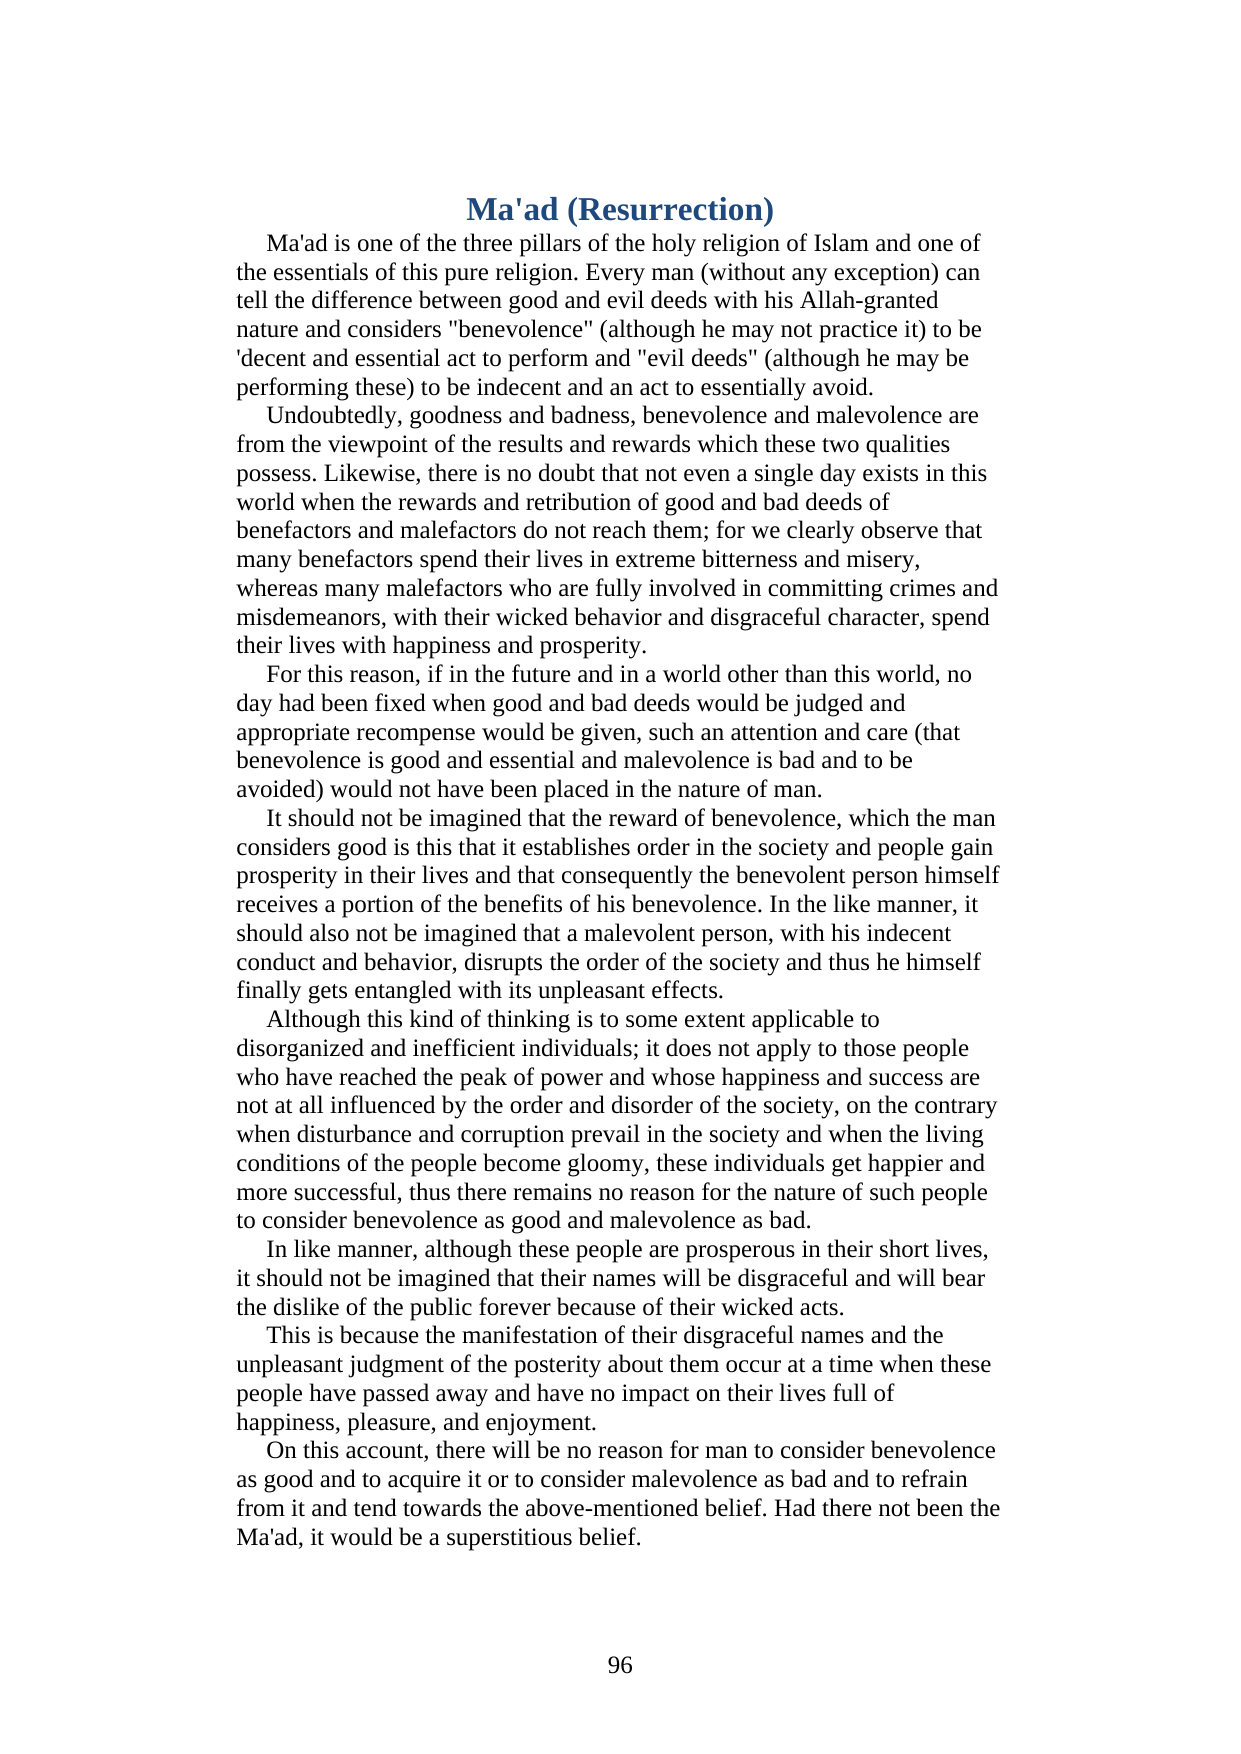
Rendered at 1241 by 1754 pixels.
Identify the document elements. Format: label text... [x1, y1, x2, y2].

text It should not be imagined that the reward of benevolence, which the man considers good is this that it establishes order in the society and people gain prosperity in their lives and that consequently the benevolent person himself receives a portion of the benefits of his benevolence. In the like manner, it should also not be imagined that a malevolent person, with his indecent conduct and behavior, disrupts the order of the society and thus he himself finally gets entangled with its unpleasant effects. [236, 803, 1004, 1004]
text This is because the manifestation of their disgraceful names and the unpleasant judgment of the posterity about them occur at a time when these people have passed away and have no impact on their lives full of happiness, pleasure, and enjoyment. [236, 1321, 1004, 1436]
text On this account, there will be no reason for man to consider benevolence as good and to acquire it or to consider malevolence as bad and to refrain from it and tend towards the above-mentioned belief. Had there not been the Ma'ad, it would be a superstitious belief. [236, 1436, 1004, 1551]
text Although this kind of thinking is to some extent applicable to disorganized and inefficient individuals; it does not apply to those people who have reached the peak of power and whose happiness and success are not at all influenced by the order and disorder of the society, on the contrary when disturbance and corruption prevail in the society and when the living conditions of the people become gloomy, these individuals get happier and more successful, thus there remains no reason for the nature of such people to consider benevolence as good and malevolence as bad. [236, 1004, 1004, 1234]
text For this reason, if in the future and in a world other than this world, no day had been fixed when good and bad deeds would be judged and appropriate recompense would be given, such an attention and care (that benevolence is good and essential and malevolence is bad and to be avoided) would not have been placed in the nature of man. [236, 659, 1004, 803]
text Ma'ad is one of the three pillars of the holy religion of Islam and one of the essentials of this pure religion. Every man (without any exception) can tell the difference between good and evil deeds with his Allah-granted nature and considers "benevolence" (although he may not practice it) to be 'decent and essential act to perform and "evil deeds" (although he may be performing these) to be indecent and an act to essentially avoid. [236, 228, 1004, 401]
subtitle Ma'ad (Resurrection) [236, 190, 1004, 228]
text In like manner, although these people are prosperous in their short lives, it should not be imagined that their names will be disgraceful and will bear the dislike of the public forever because of their wicked acts. [236, 1234, 1004, 1321]
text Undoubtedly, goodness and badness, benevolence and malevolence are from the viewpoint of the results and rewards which these two qualities possess. Likewise, there is no doubt that not even a single day exists in this world when the rewards and retribution of good and bad deeds of benefactors and malefactors do not reach them; for we clearly observe that many benefactors spend their lives in extreme bitterness and misery, whereas many malefactors who are fully involved in committing crimes and misdemeanors, with their wicked behavior and disgraceful character, spend their lives with happiness and prosperity. [236, 401, 1004, 659]
